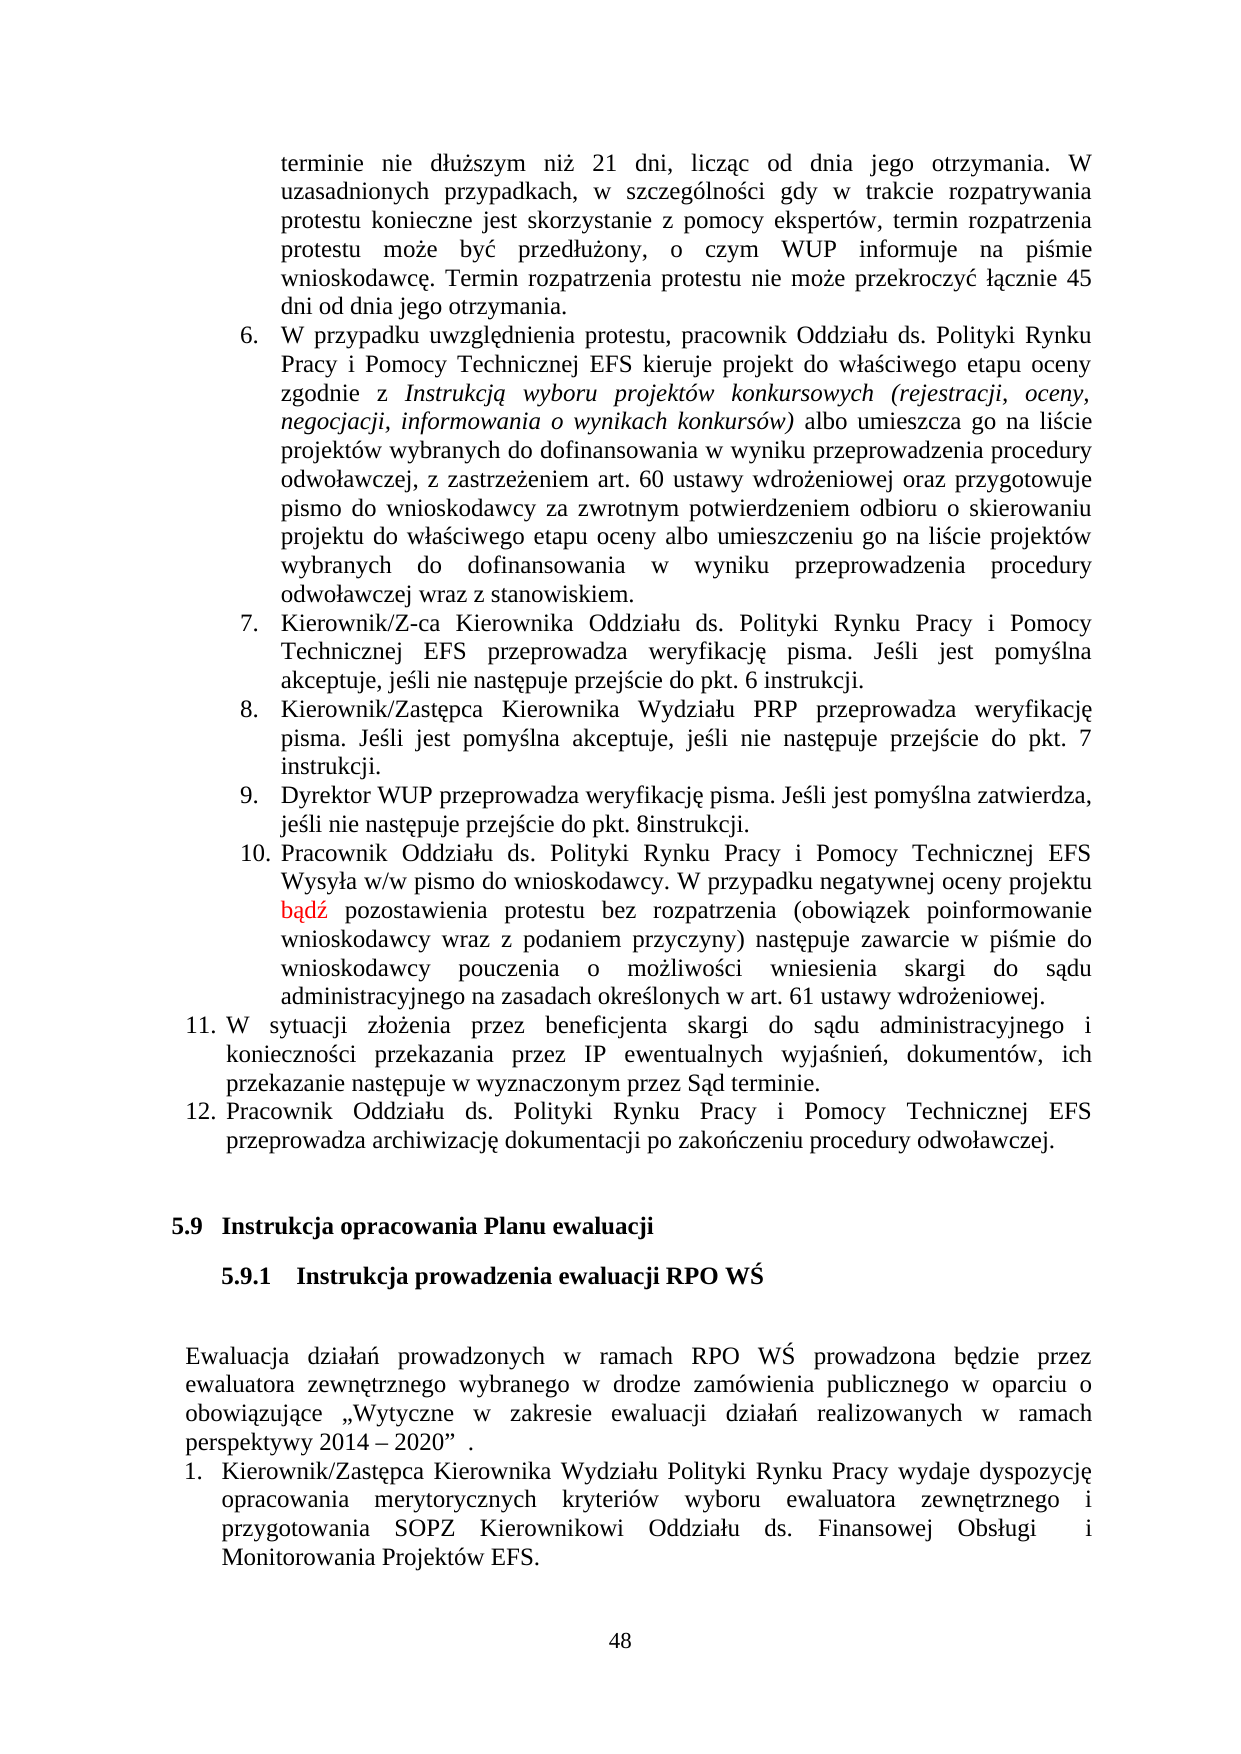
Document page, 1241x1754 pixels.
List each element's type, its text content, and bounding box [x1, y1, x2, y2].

list Pracownik Oddziału ds. Polityki Rynku Pracy i Pomocy Technicznej EFS Wysyła w/w pismo do wnioskodawcy. W przypadku negatywnej oceny projektu bądź pozostawienia protestu bez rozpatrzenia (obowiązek poinformowanie wnioskodawcy wraz z podaniem przyczyny) następuje zawarcie w piśmie do wnioskodawcy pouczenia o możliwości wniesienia skargi do sądu administracyjnego na zasadach określonych w art. 61 ustawy wdrożeniowej. [240, 838, 1093, 1010]
list Kierownik/Zastępca Kierownika Wydziału PRP przeprowadza weryfikację pisma. Jeśli jest pomyślna akceptuje, jeśli nie następuje przejście do pkt. 7 instrukcji. [240, 694, 1093, 780]
list Dyrektor WUP przeprowadza weryfikację pisma. Jeśli jest pomyślna zatwierdza, jeśli nie następuje przejście do pkt. 8instrukcji. [240, 780, 1093, 838]
list W sytuacji złożenia przez beneficjenta skargi do sądu administracyjnego i konieczności przekazania przez IP ewentualnych wyjaśnień, dokumentów, ich przekazanie następuje w wyznaczonym przez Sąd terminie. [185, 1010, 1093, 1096]
list Kierownik/Z-ca Kierownika Oddziału ds. Polityki Rynku Pracy i Pomocy Technicznej EFS przeprowadza weryfikację pisma. Jeśli jest pomyślna akceptuje, jeśli nie następuje przejście do pkt. 6 instrukcji. [240, 608, 1093, 694]
subtitle Instrukcja prowadzenia ewaluacji RPO WŚ [221, 1261, 1093, 1290]
subtitle Instrukcja opracowania Planu ewaluacji [171, 1211, 1093, 1240]
list Pracownik Oddziału ds. Polityki Rynku Pracy i Pomocy Technicznej EFS przeprowadza archiwizację dokumentacji po zakończeniu procedury odwoławczej. [185, 1096, 1093, 1154]
list W przypadku uwzględnienia protestu, pracownik Oddziału ds. Polityki Rynku Pracy i Pomocy Technicznej EFS kieruje projekt do właściwego etapu oceny zgodnie z Instrukcją wyboru projektów konkursowych (rejestracji, oceny, negocjacji, informowania o wynikach konkursów) albo umieszcza go na liście projektów wybranych do dofinansowania w wyniku przeprowadzenia procedury odwoławczej, z zastrzeżeniem art. 60 ustawy wdrożeniowej oraz przygotowuje pismo do wnioskodawcy za zwrotnym potwierdzeniem odbioru o skierowaniu projektu do właściwego etapu oceny albo umieszczeniu go na liście projektów wybranych do dofinansowania w wyniku przeprowadzenia procedury odwoławczej wraz z stanowiskiem. [240, 320, 1093, 608]
text Ewaluacja działań prowadzonych w ramach RPO WŚ prowadzona będzie przez ewaluatora zewnętrznego wybranego w drodze zamówienia publicznego w oparciu o obowiązujące „Wytyczne w zakresie ewaluacji działań realizowanych w ramach perspektywy 2014 – . [185, 1341, 1093, 1456]
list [240, 148, 1093, 320]
list Kierownik/Zastępca Kierownika Wydziału Polityki Rynku Pracy wydaje dyspozycję opracowania merytorycznych kryteriów wyboru ewaluatora zewnętrznego i przygotowania SOPZ Kierownikowi Oddziału ds. Finansowej Obsługi i Monitorowania Projektów EFS. [184, 1456, 1093, 1571]
